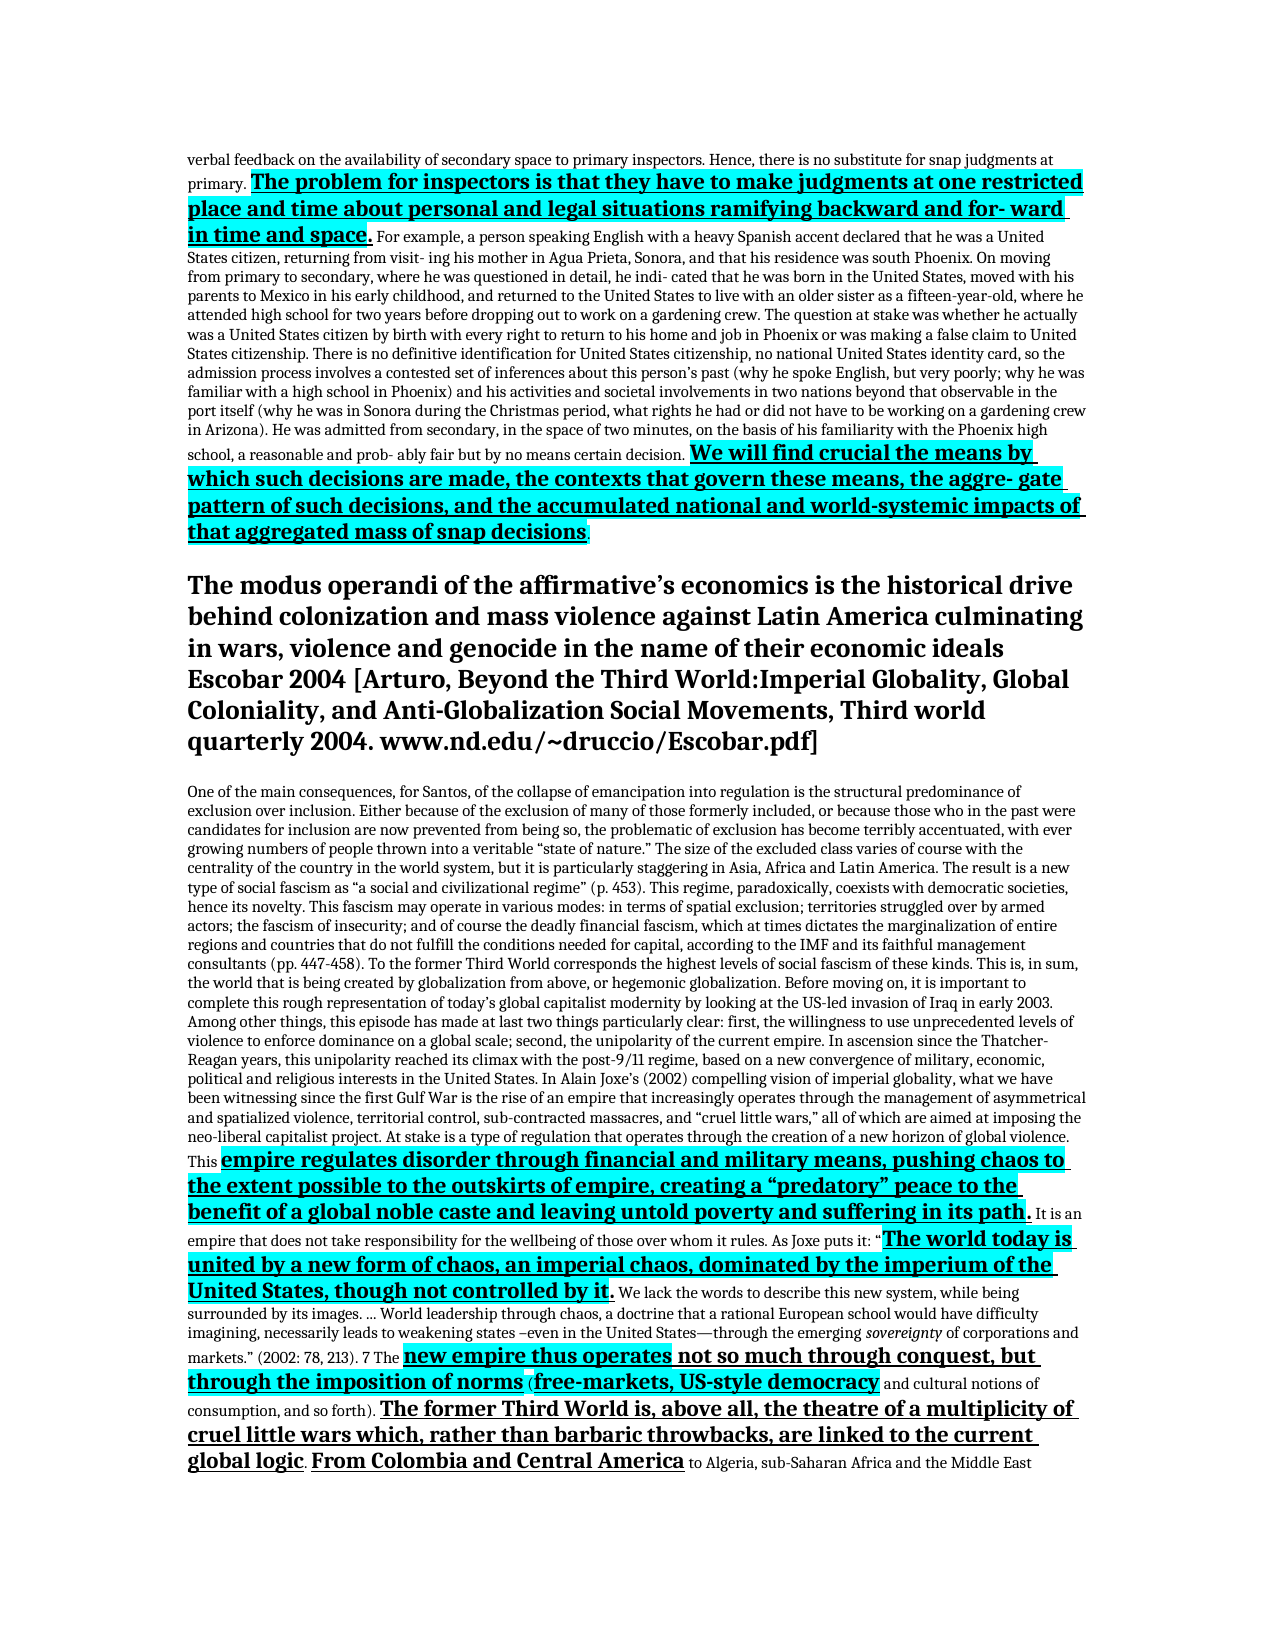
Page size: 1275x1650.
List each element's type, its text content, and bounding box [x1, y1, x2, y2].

text Escobar 2004 [Arturo, Beyond the Third World: Imperial Globality, Global Coloniality, and Anti-Globalization Social Movements, Third world quarterly 2004. www.nd.edu/~druccio/Escobar.pdf‎] [187, 664, 1087, 757]
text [187, 150, 1087, 545]
subtitle The modus operandi of the affirmative’s economics is the historical drive behind colonization and mass violence against Latin America culminating in wars, violence and genocide in the name of their economic ideals [187, 570, 1087, 664]
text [187, 782, 1087, 1474]
